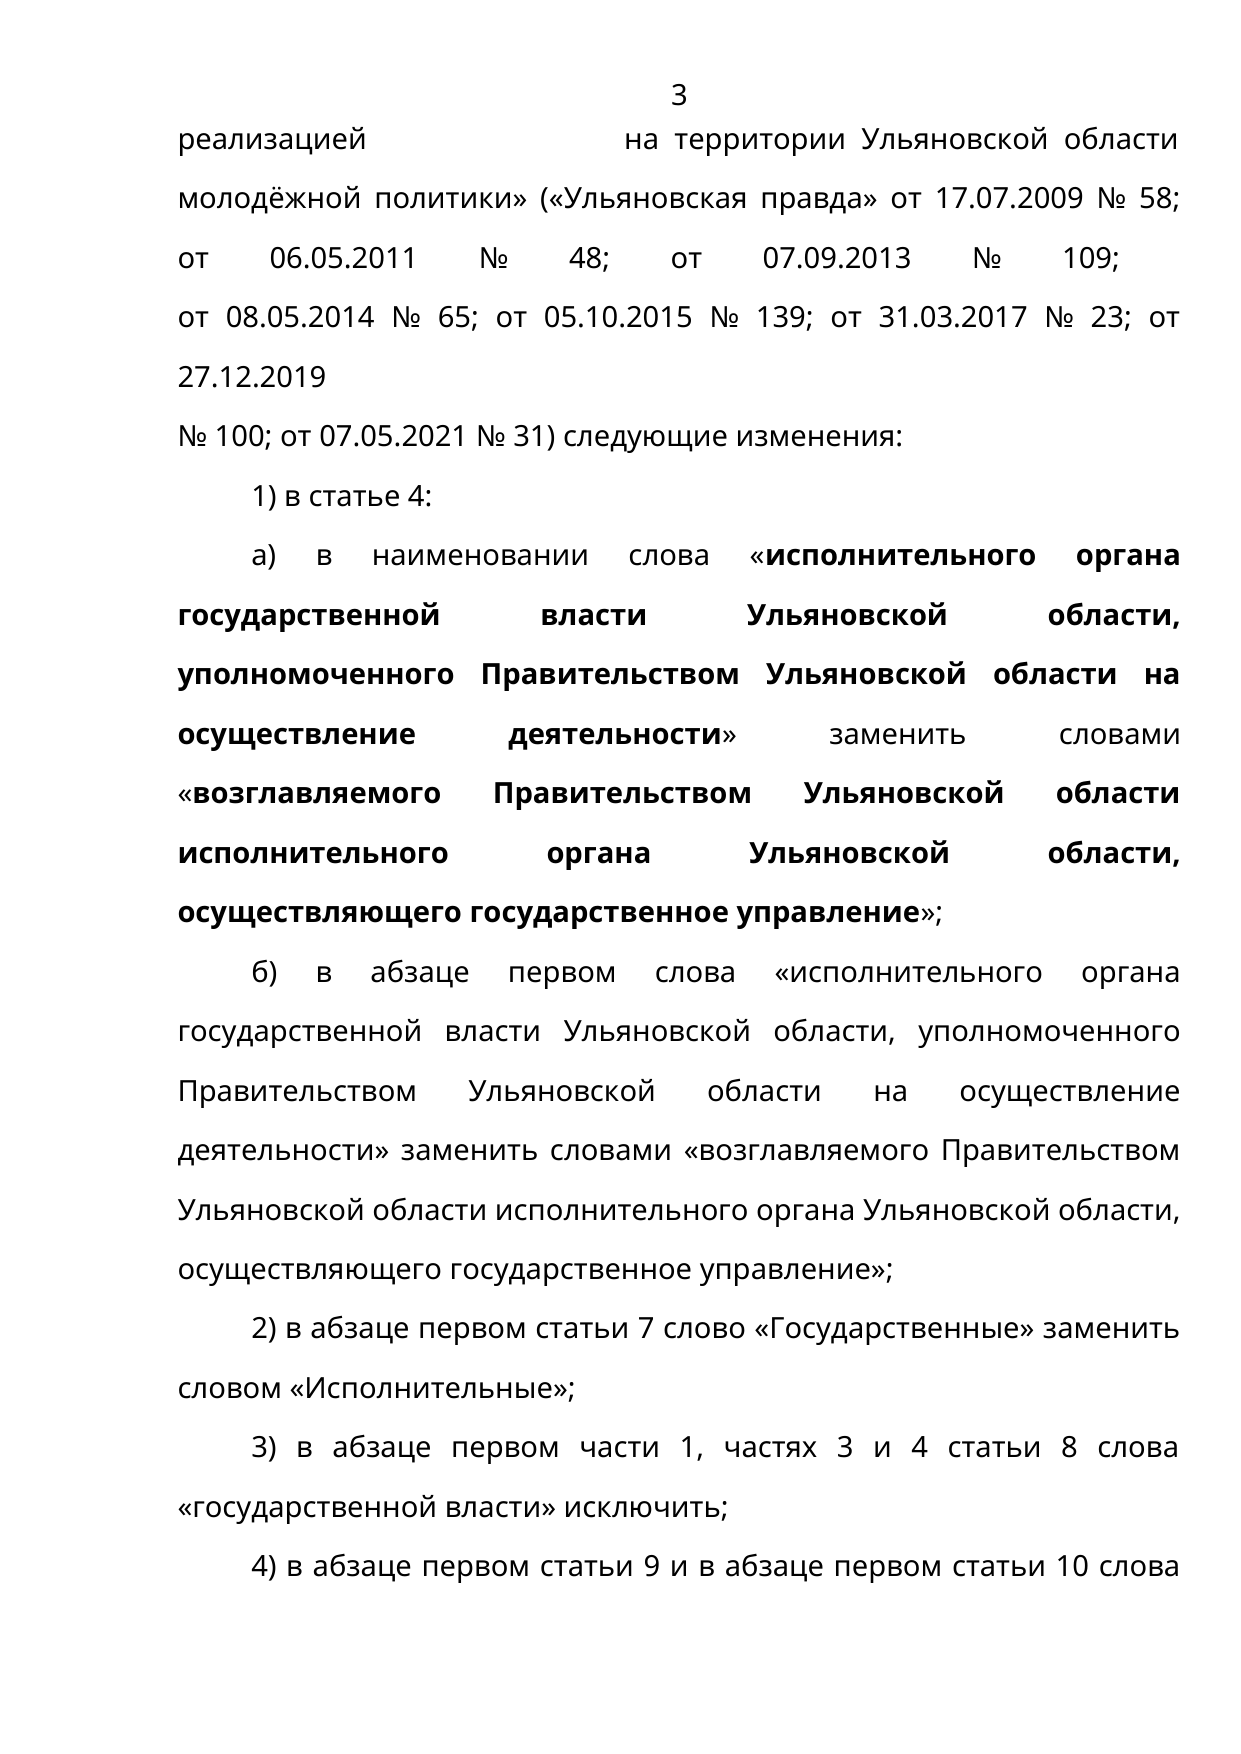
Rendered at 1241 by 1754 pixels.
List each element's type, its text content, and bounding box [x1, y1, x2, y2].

text а) в наименовании слова «исполнительного органа государственной власти Ульяновской области, уполномоченного Правительством Ульяновской области на осуществление деятельности» заменить словами «возглавляемого Правительством Ульяновской области исполнительного органа Ульяновской области, осуществляющего государственное управление»; [177, 534, 1181, 931]
text 2) в абзаце первом статьи 7 слово «Государственные» заменить словом «Исполнительные»; [177, 1308, 1181, 1407]
text 1) в статье 4: [177, 475, 1181, 515]
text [177, 118, 1181, 455]
text б) в абзаце первом слова «исполнительного органа государственной власти Ульяновской области, уполномоченного Правительством Ульяновской области на осуществление деятельности» заменить словами «возглавляемого Правительством Ульяновской области исполнительного органа Ульяновской области, осуществляющего государственное управление»; [177, 951, 1181, 1288]
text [177, 1546, 1181, 1585]
text 3) в абзаце первом части 1, частях 3 и 4 статьи 8 слова «государственной власти» исключить; [177, 1427, 1181, 1526]
